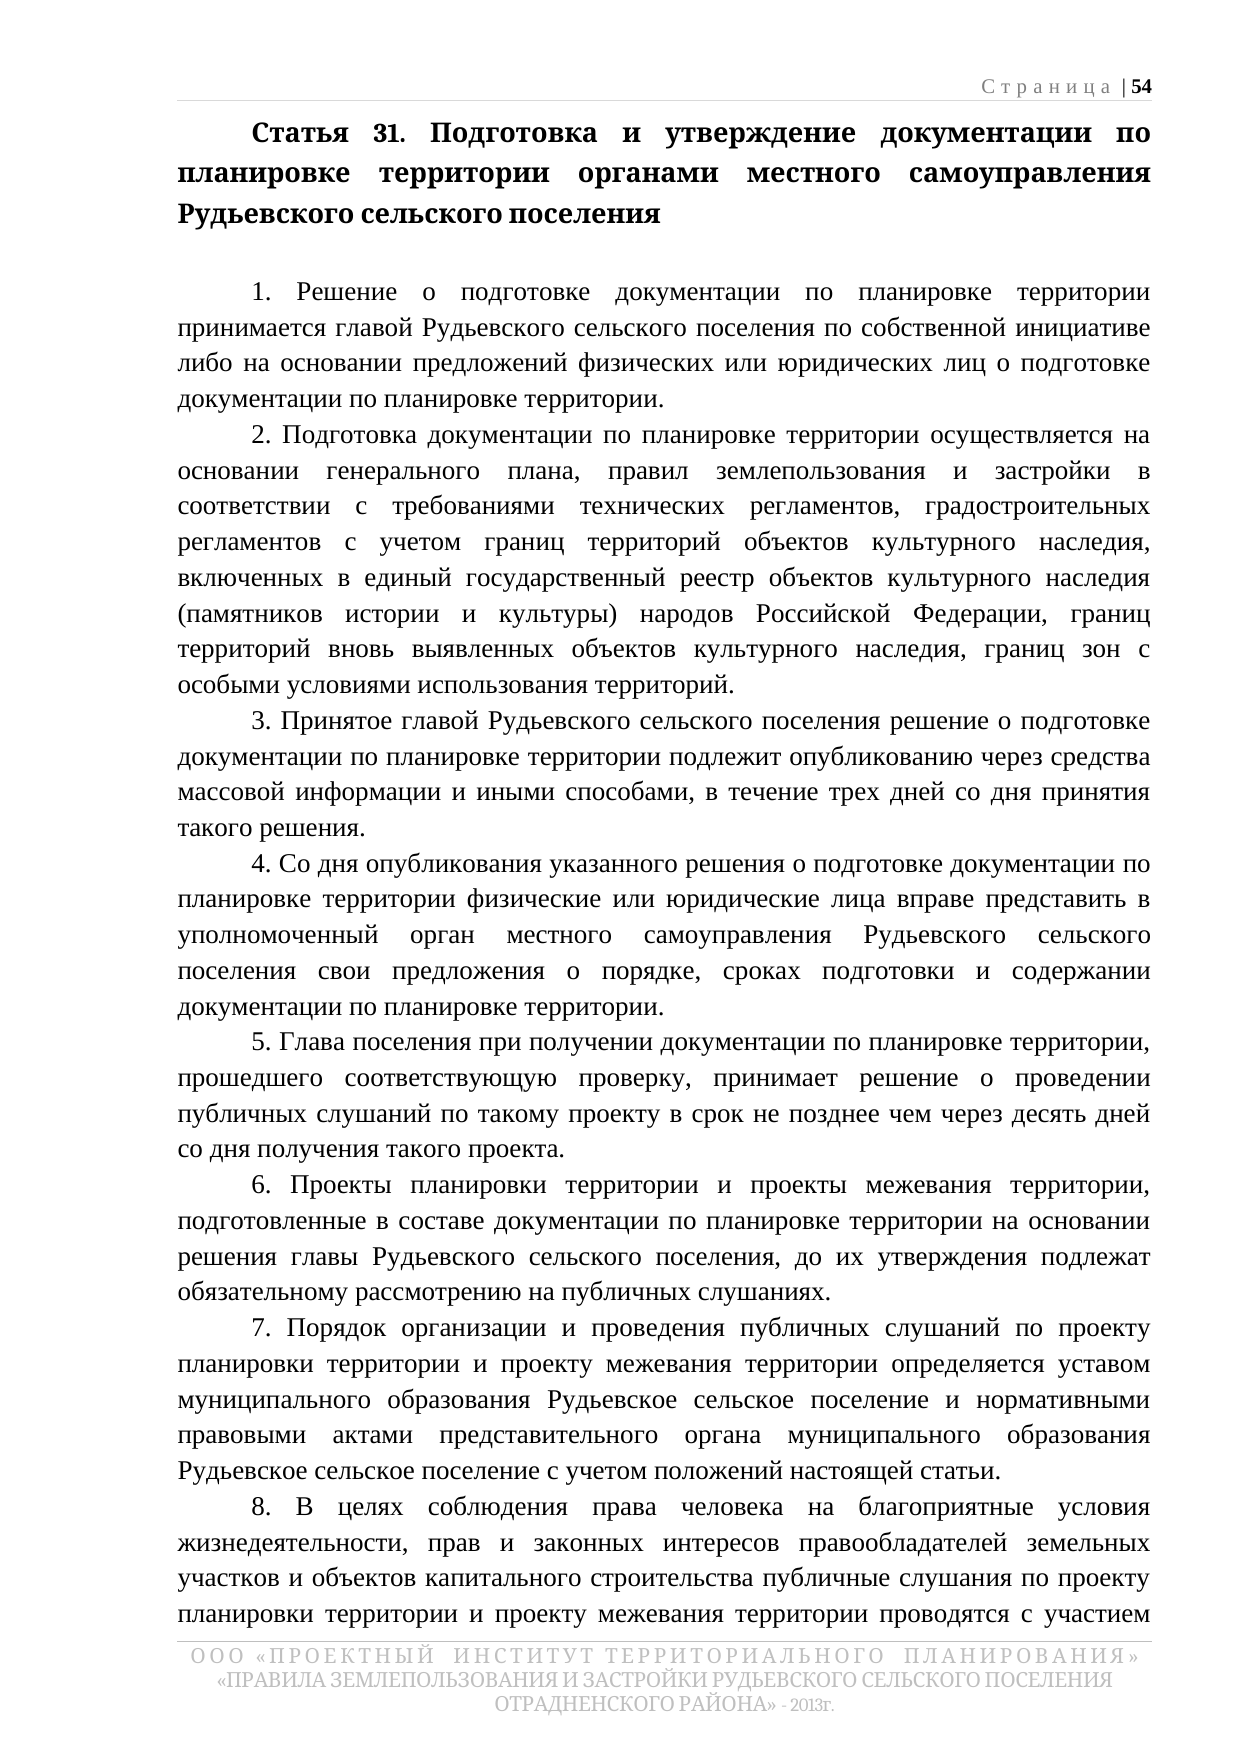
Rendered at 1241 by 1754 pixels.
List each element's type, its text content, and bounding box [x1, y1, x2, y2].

text 3. Принятое главой Рудьевского сельского поселения решение о подготовке документации по планировке территории подлежит опубликованию через средства массовой информации и иными способами, в течение трех дней со дня принятия такого решения. [177, 704, 1152, 842]
subtitle Статья 31. Подготовка и утверждение документации по планировке территории органами местного самоуправления Рудьевского сельского поселения [177, 118, 1152, 230]
text 4. Со дня опубликования указанного решения о подготовке документации по планировке территории физические или юридические лица вправе представить в уполномоченный орган местного самоуправления Рудьевского сельского поселения свои предложения о порядке, сроках подготовки и содержании документации по планировке территории. [177, 847, 1152, 1021]
text 7. Порядок организации и проведения публичных слушаний по проекту планировки территории и проекту межевания территории определяется уставом муниципального образования Рудьевское сельское поселение и нормативными правовыми актами представительного органа муниципального образования Рудьевское сельское поселение с учетом положений настоящей статьи. [177, 1311, 1152, 1485]
text 6. Проекты планировки территории и проекты межевания территории, подготовленные в составе документации по планировке территории на основании решения главы Рудьевского сельского поселения, до их утверждения подлежат обязательному рассмотрению на публичных слушаниях. [177, 1168, 1152, 1307]
text 2. Подготовка документации по планировке территории осуществляется на основании генерального плана, правил землепользования и застройки в соответствии с требованиями технических регламентов, градостроительных регламентов с учетом границ территорий объектов культурного наследия, включенных в единый государственный реестр объектов культурного наследия (памятников истории и культуры) народов Российской Федерации, границ территорий вновь выявленных объектов культурного наследия, границ зон с особыми условиями использования территорий. [177, 418, 1152, 699]
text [177, 1490, 1152, 1628]
text 1. Решение о подготовке документации по планировке территории принимается главой Рудьевского сельского поселения по собственной инициативе либо на основании предложений физических или юридических лиц о подготовке документации по планировке территории. [177, 275, 1152, 413]
text 5. Глава поселения при получении документации по планировке территории, прошедшего соответствующую проверку, принимает решение о проведении публичных слушаний по такому проекту в срок не позднее чем через десять дней со дня получения такого проекта. [177, 1025, 1152, 1164]
